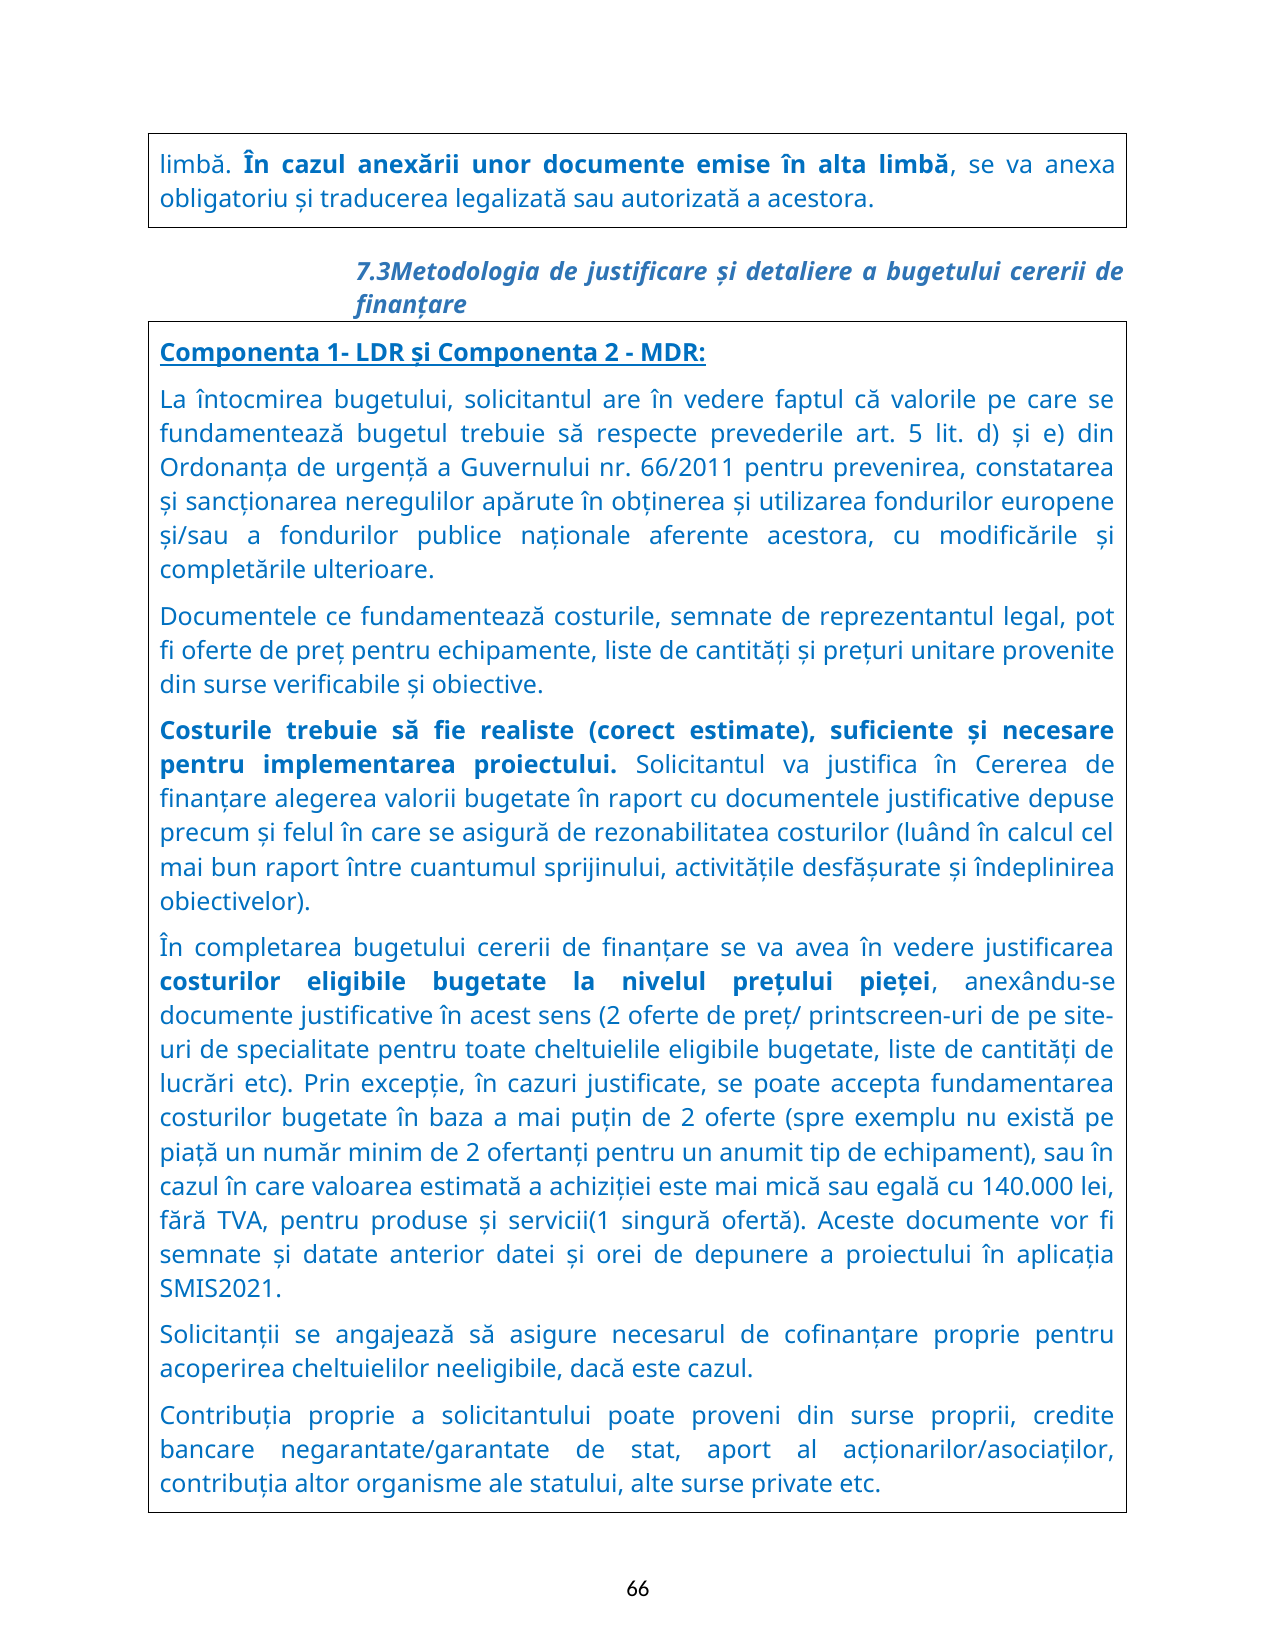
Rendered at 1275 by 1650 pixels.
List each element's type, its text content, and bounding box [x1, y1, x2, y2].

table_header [149, 322, 1126, 1512]
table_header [149, 134, 1126, 227]
subtitle 7.3Metodologia de justificare și detaliere a bugetului cererii de finanțare [356, 253, 1127, 321]
